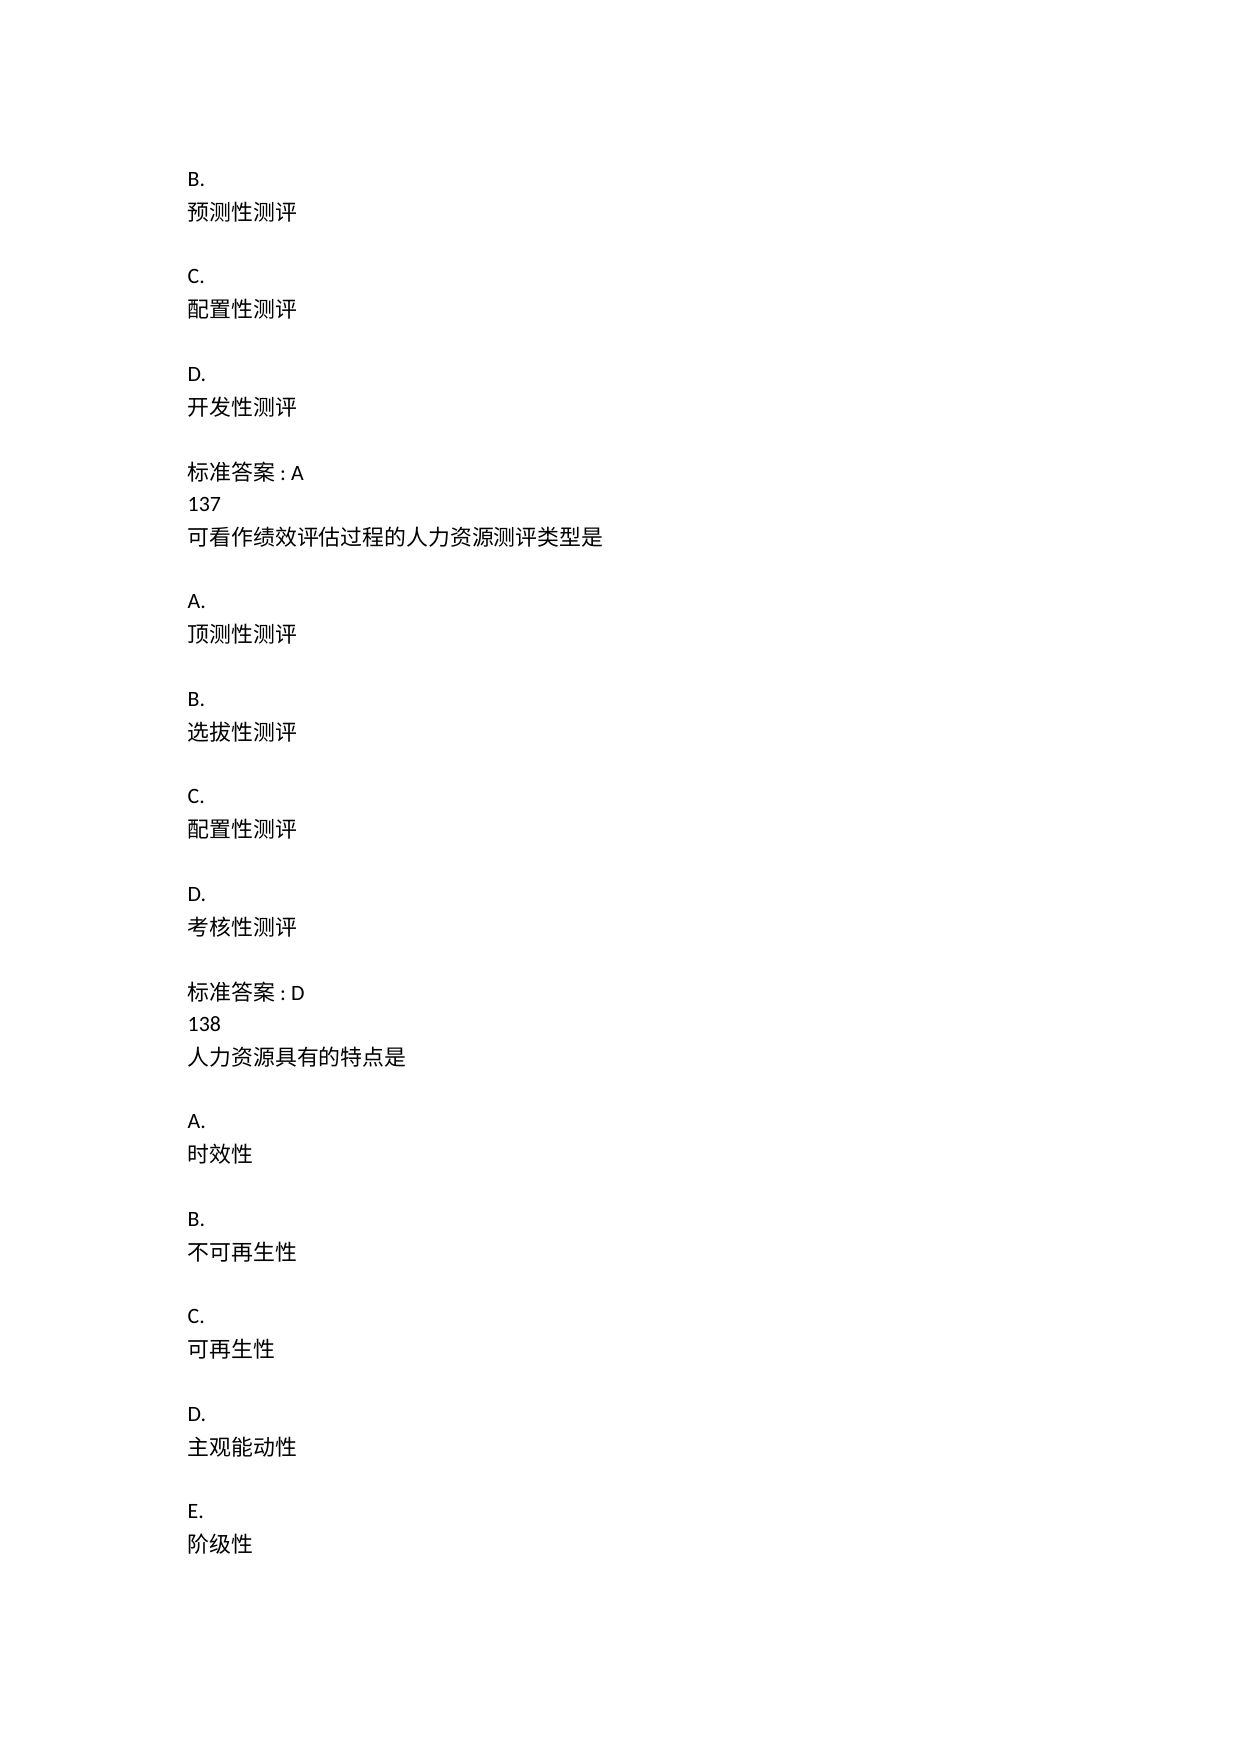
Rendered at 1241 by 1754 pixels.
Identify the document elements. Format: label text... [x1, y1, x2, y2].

text 选拔性测评 [187, 714, 1053, 747]
text 主观能动性 [187, 1429, 1053, 1462]
text A. [187, 584, 1053, 617]
text 不可再生性 [187, 1234, 1053, 1267]
text E. [187, 1494, 1053, 1527]
text C. [187, 1299, 1053, 1332]
text B. [187, 682, 1053, 714]
text B. [187, 1202, 1053, 1234]
text 考核性测评 [187, 909, 1053, 942]
text 可再生性 [187, 1332, 1053, 1364]
text 标准答案 : D [187, 974, 1053, 1007]
text 配置性测评 [187, 292, 1053, 324]
text 人力资源具有的特点是 [187, 1039, 1053, 1072]
text 137 [187, 487, 1053, 519]
text D. [187, 877, 1053, 909]
text D. [187, 1397, 1053, 1429]
text 开发性测评 [187, 389, 1053, 422]
text 时效性 [187, 1137, 1053, 1169]
text A. [187, 1104, 1053, 1137]
text C. [187, 779, 1053, 812]
text B. [187, 162, 1053, 194]
text 顶测性测评 [187, 617, 1053, 649]
text 可看作绩效评估过程的人力资源测评类型是 [187, 519, 1053, 552]
text 标准答案 : A [187, 454, 1053, 487]
text 预测性测评 [187, 194, 1053, 227]
text 阶级性 [187, 1527, 1053, 1559]
text 配置性测评 [187, 812, 1053, 844]
text D. [187, 357, 1053, 389]
text 138 [187, 1007, 1053, 1039]
text C. [187, 259, 1053, 292]
